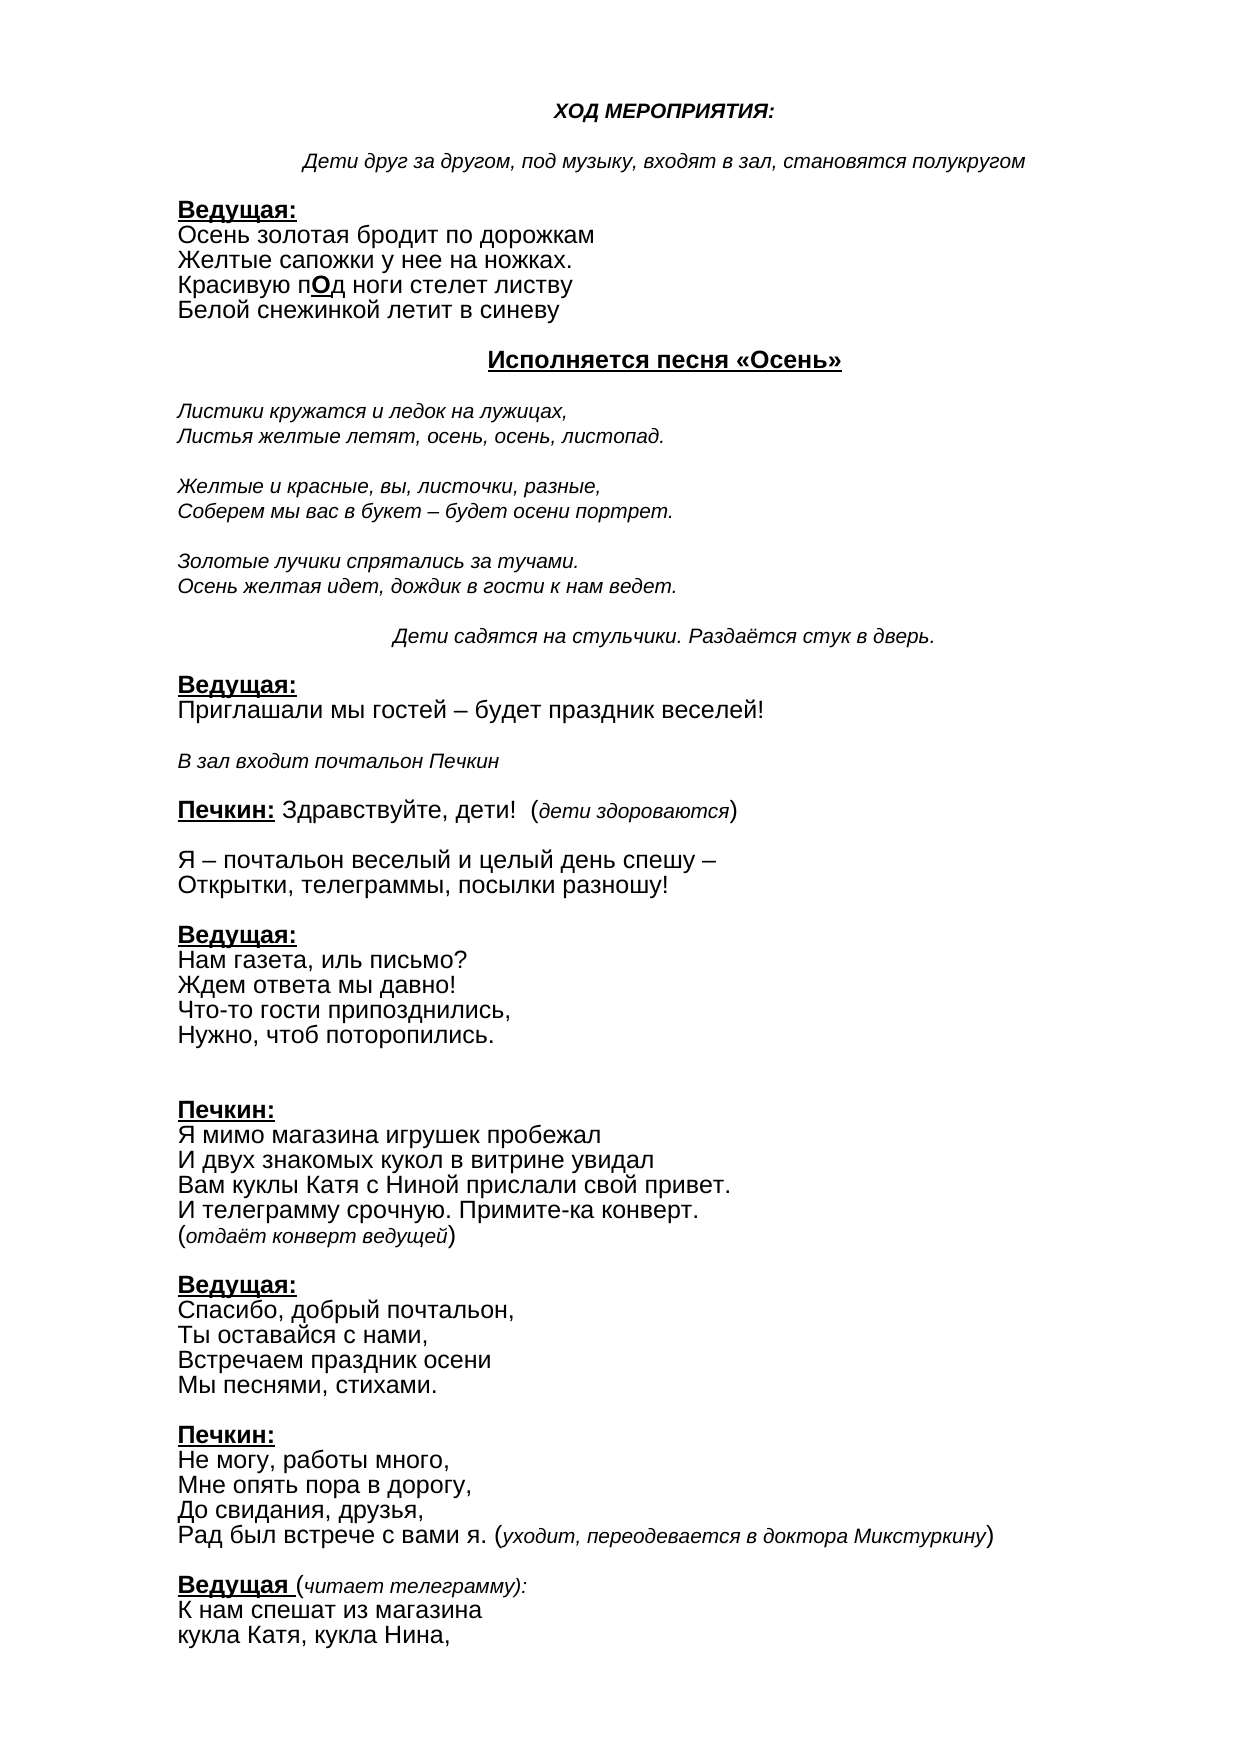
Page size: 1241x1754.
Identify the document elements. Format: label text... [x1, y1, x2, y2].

text Открытки, телеграммы, посылки разношу! [177, 874, 1152, 899]
text Осень желтая идет, дождик в гости к нам ведет. [177, 574, 1152, 599]
text Желтые и красные, вы, листочки, разные, [177, 474, 1152, 499]
text Ты оставайся с нами, [177, 1324, 1152, 1349]
text Я мимо магазина игрушек пробежал [177, 1124, 1152, 1149]
text ХОД МЕРОПРИЯТИЯ: [177, 99, 1152, 124]
text Встречаем праздник осени [177, 1349, 1152, 1374]
text В зал входит почтальон Печкин [177, 749, 1152, 774]
text Ведущая: [177, 1274, 1152, 1299]
text Рад был встрече с вами я. (уходит, переодевается в доктора Микстуркину) [177, 1524, 1152, 1549]
text Белой снежинкой летит в синеву [177, 299, 1152, 324]
text Соберем мы вас в букет – будет осени портрет. [177, 499, 1152, 524]
text (отдаёт конверт ведущей) [177, 1224, 1152, 1249]
text Ведущая: [177, 924, 1152, 949]
text Приглашали мы гостей – будет праздник веселей! [177, 699, 1152, 724]
text Дети друг за другом, под музыку, входят в зал, становятся полукругом [177, 149, 1152, 174]
text Вам куклы Катя с Ниной прислали свой привет. [177, 1174, 1152, 1199]
text Желтые сапожки у нее на ножках. [177, 249, 1152, 274]
text Что-то гости припозднились, [177, 999, 1152, 1024]
text Не могу, работы много, [177, 1449, 1152, 1474]
text Я – почтальон веселый и целый день спешу – [177, 849, 1152, 874]
text Печкин: [177, 1424, 1152, 1449]
text Красивую пОд ноги стелет листву [177, 274, 1152, 299]
text Нужно, чтоб поторопились. [177, 1024, 1152, 1049]
text И двух знакомых кукол в витрине увидал [177, 1149, 1152, 1174]
text Золотые лучики спрятались за тучами. [177, 549, 1152, 574]
text Ждем ответа мы давно! [177, 974, 1152, 999]
text До свидания, друзья, [177, 1499, 1152, 1524]
text Печкин: [177, 1099, 1152, 1124]
text Мне опять пора в дорогу, [177, 1474, 1152, 1499]
text Ведущая: [177, 199, 1152, 224]
text Ведущая: [177, 674, 1152, 699]
text Листики кружатся и ледок на лужицах, [177, 399, 1152, 424]
text К нам спешат из магазина [177, 1599, 1152, 1624]
text Мы песнями, стихами. [177, 1374, 1152, 1399]
text Нам газета, иль письмо? [177, 949, 1152, 974]
text Печкин: Здравствуйте, дети! (дети здороваются) [177, 799, 1152, 824]
text Исполняется песня «Осень» [177, 349, 1152, 374]
text Дети садятся на стульчики. Раздаётся стук в дверь. [177, 624, 1152, 649]
text Листья желтые летят, осень, осень, листопад. [177, 424, 1152, 449]
text кукла Катя, кукла Нина, [177, 1624, 1152, 1649]
text И телеграмму срочную. Примите-ка конверт. [177, 1199, 1152, 1224]
text Ведущая (читает телеграмму): [177, 1574, 1152, 1599]
text Спасибо, добрый почтальон, [177, 1299, 1152, 1324]
text Осень золотая бродит по дорожкам [177, 224, 1152, 249]
